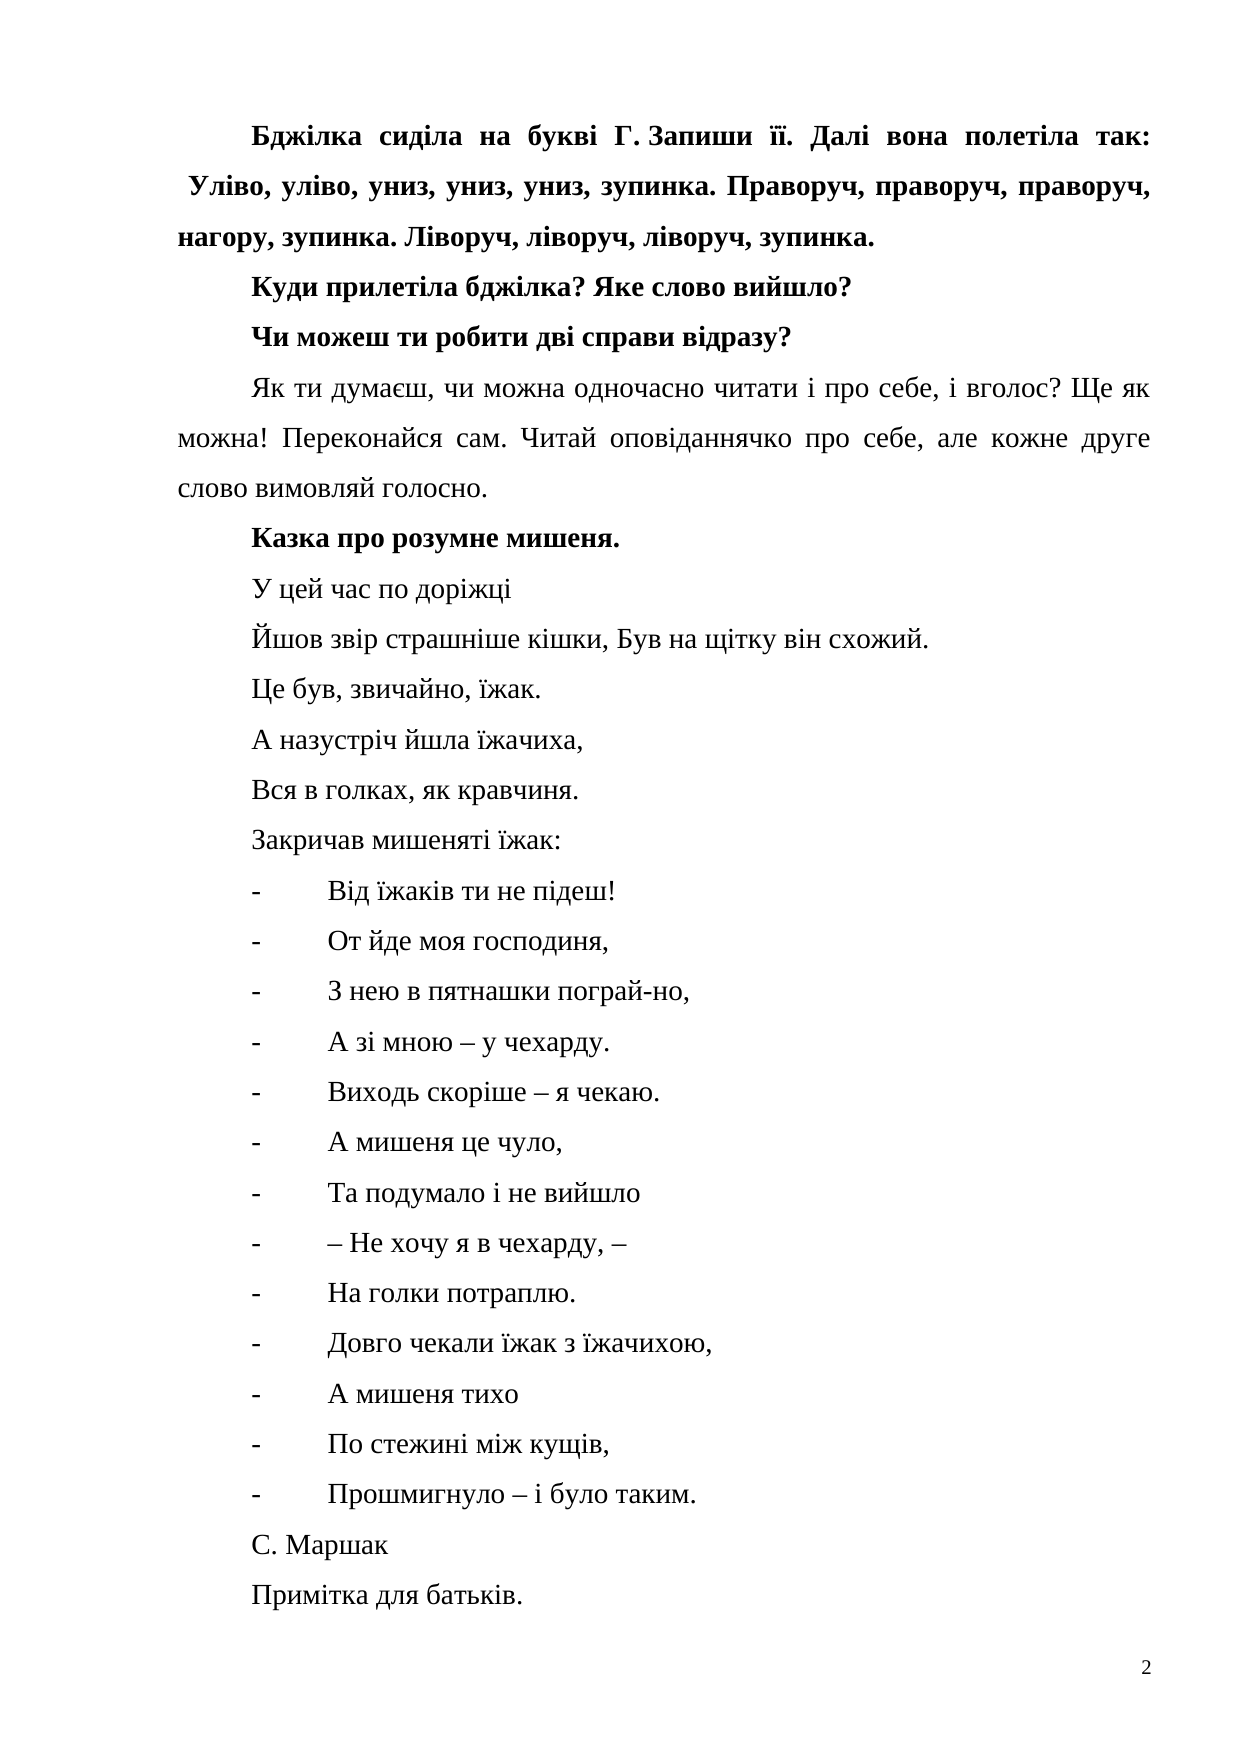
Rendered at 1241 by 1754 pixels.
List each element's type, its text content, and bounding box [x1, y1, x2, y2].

list Від їжаків ти не підеш! [177, 873, 1152, 906]
text Це був, звичайно, їжак. [177, 672, 1152, 705]
list – Не хочу я в чехарду, – [177, 1225, 1152, 1258]
text Як ти думаєш, чи можна одночасно читати і про себе, і вголос? Ще як можна! Переконайся сам. Читай оповіданнячко про себе, але кожне друге слово вимовляй голосно. [177, 370, 1152, 504]
text Бджілка сиділа на букві Г. Запиши її. Далі вона полетіла так: Уліво, уліво, униз, униз, униз, зупинка. Праворуч, праворуч, праворуч, нагору, зупинка. Ліворуч, ліворуч, ліворуч, зупинка. [177, 118, 1152, 252]
list А зі мною – у чехарду. [177, 1024, 1152, 1057]
text Вся в голках, як кравчиня. [177, 772, 1152, 806]
list Та подумало і не вийшло [177, 1175, 1152, 1208]
text Чи можеш ти робити дві справи відразу? [177, 319, 1152, 353]
text У цей час по доріжці [177, 571, 1152, 604]
text Примітка для батьків. [177, 1577, 1152, 1611]
text А назустріч йшла їжачиха, [177, 722, 1152, 755]
list З нею в пятнашки пограй-но, [177, 973, 1152, 1007]
text Куди прилетіла бджілка? Яке слово вийшло? [177, 269, 1152, 303]
list От йде моя господиня, [177, 923, 1152, 957]
list Виходь скоріше – я чекаю. [177, 1074, 1152, 1108]
text Йшов звір страшніше кішки, Був на щітку він схожий. [177, 621, 1152, 655]
list По стежині між кущів, [177, 1426, 1152, 1460]
list А мишеня це чуло, [177, 1124, 1152, 1158]
list Прошмигнуло – і було таким. [177, 1477, 1152, 1510]
list А мишеня тихо [177, 1376, 1152, 1409]
list Довго чекали їжак з їжачихою, [177, 1326, 1152, 1359]
list На голки потраплю. [177, 1275, 1152, 1309]
text Казка про розумне мишеня. [177, 521, 1152, 554]
text С. Маршак [177, 1527, 1152, 1560]
text Закричав мишеняті їжак: [177, 822, 1152, 856]
